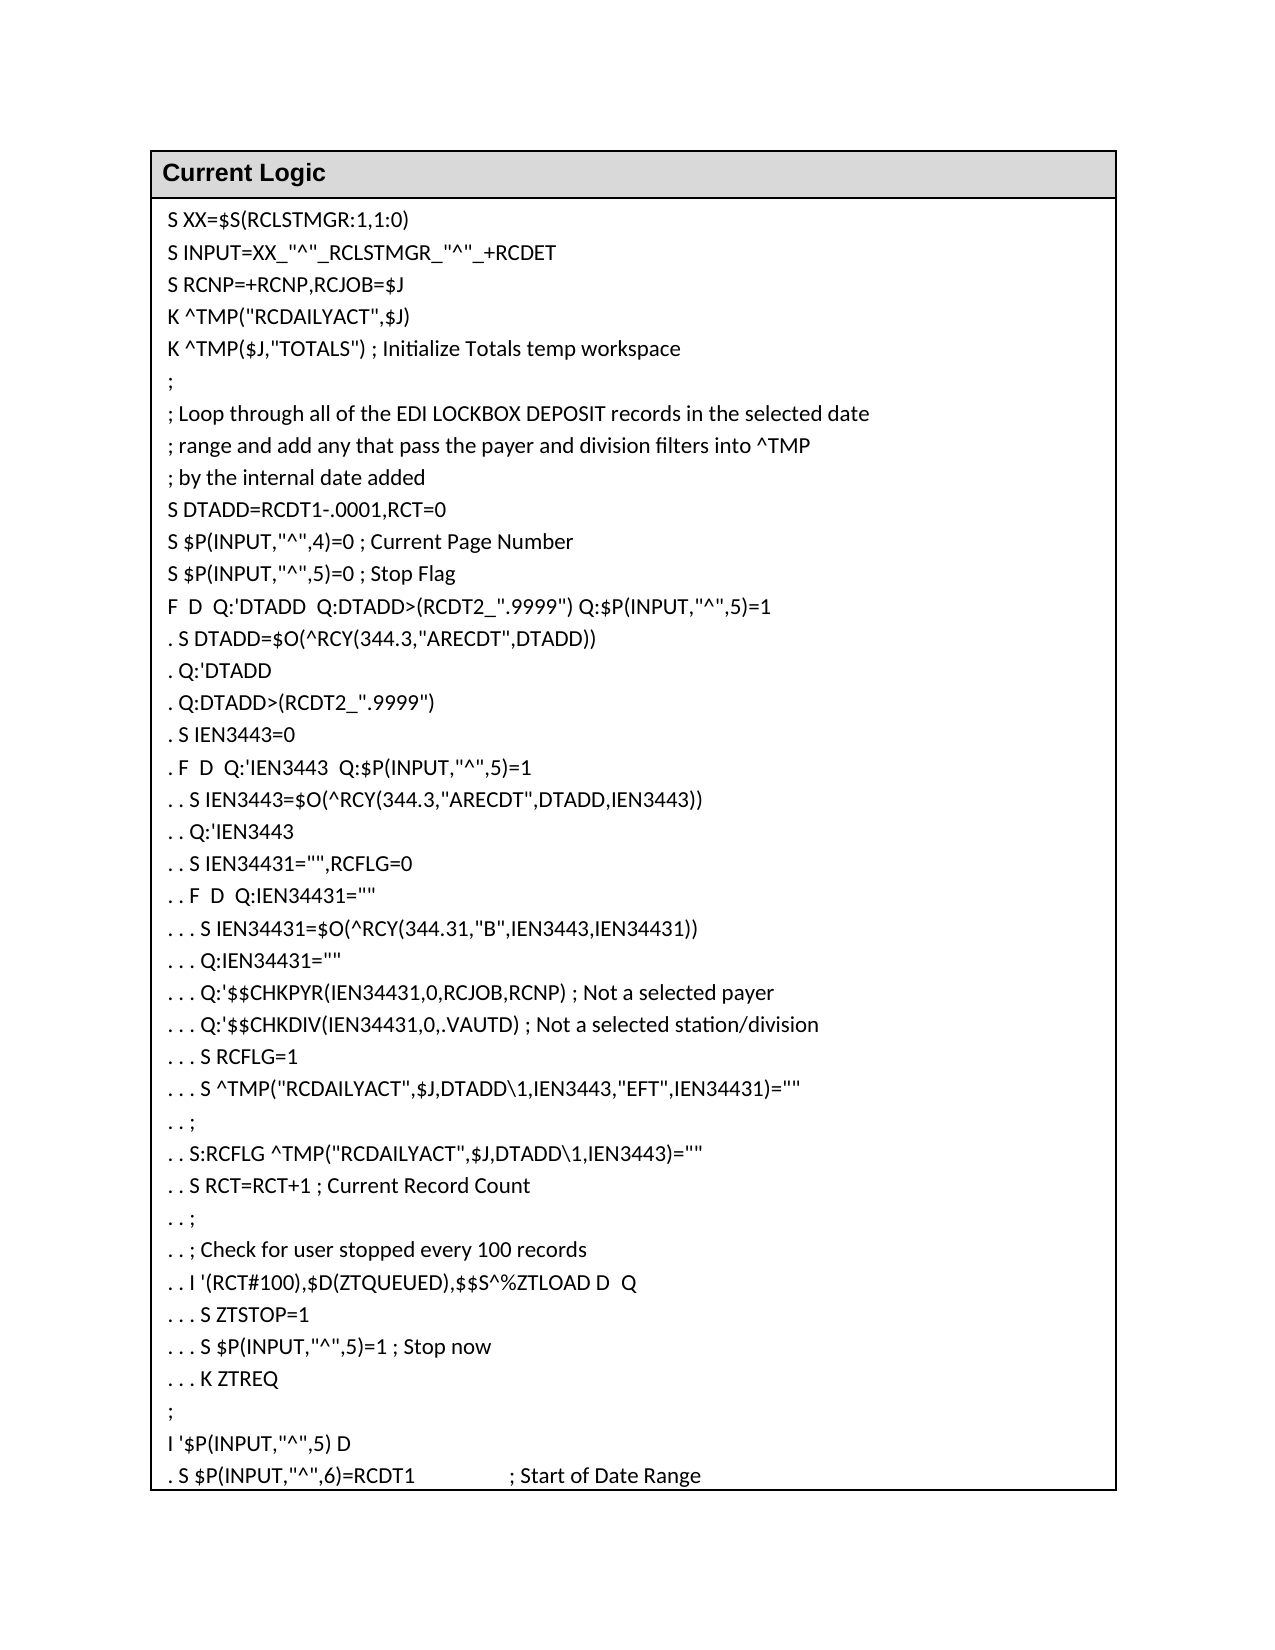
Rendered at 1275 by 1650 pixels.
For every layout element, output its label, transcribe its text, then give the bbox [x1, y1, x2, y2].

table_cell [152, 199, 1115, 1489]
table_header Current Logic [152, 152, 1115, 197]
